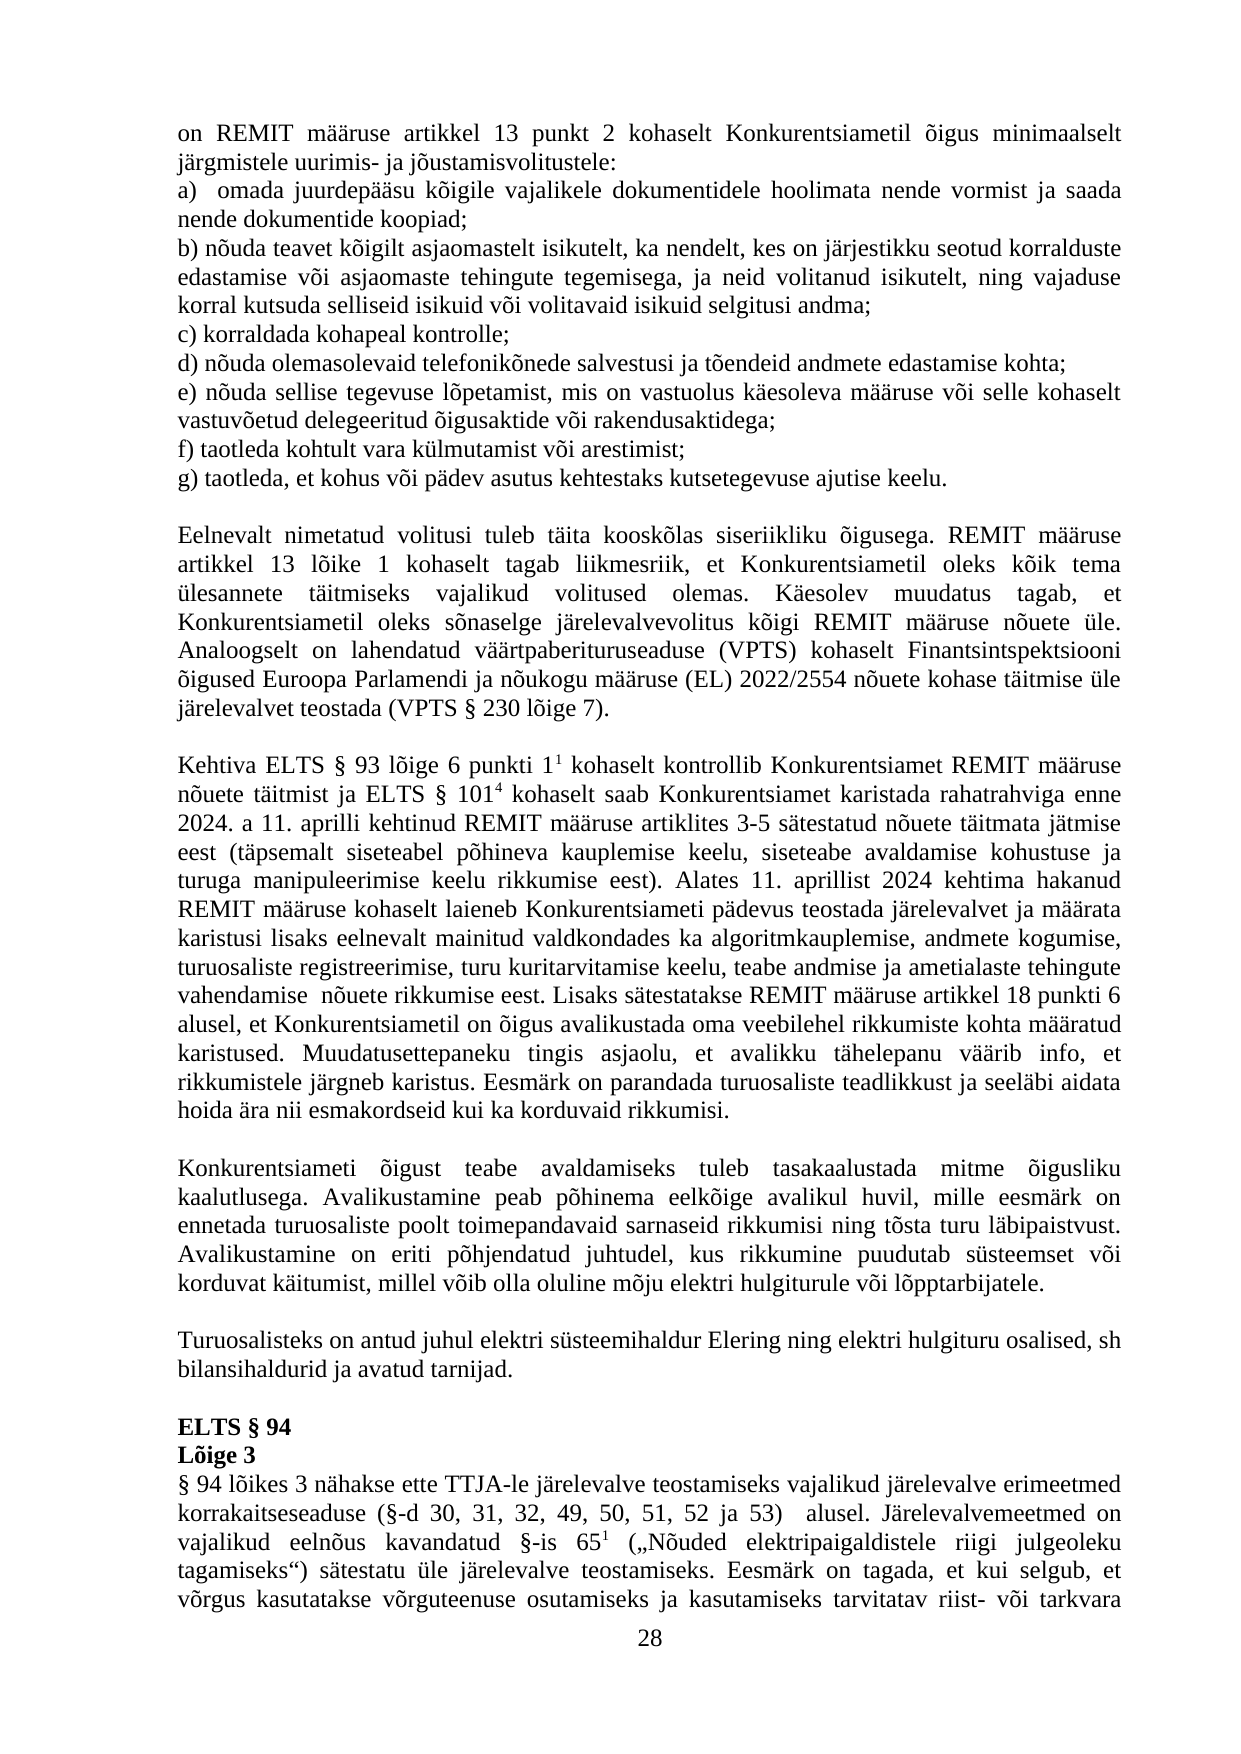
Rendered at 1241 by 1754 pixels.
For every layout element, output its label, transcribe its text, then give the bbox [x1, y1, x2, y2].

text e) nõuda sellise tegevuse lõpetamist, mis on vastuolus käesoleva määruse või selle kohaselt vastuvõetud delegeeritud õigusaktide või rakendusaktidega; [177, 377, 1122, 434]
text Konkurentsiameti õigust teabe avaldamiseks tuleb tasakaalustada mitme õigusliku kaalutlusega. Avalikustamine peab põhinema eelkõige avalikul huvil, mille eesmärk on ennetada turuosaliste poolt toimepandavaid sarnaseid rikkumisi ning tõsta turu läbipaistvust. Avalikustamine on eriti põhjendatud juhtudel, kus rikkumine puudutab süsteemset või korduvat käitumist, millel võib olla oluline mõju elektri hulgiturule või lõpptarbijatele. [177, 1153, 1122, 1297]
text ELTS § 94 [177, 1412, 1122, 1441]
text f) taotleda kohtult vara külmutamist või arestimist; [177, 434, 1122, 463]
text Turuosalisteks on antud juhul elektri süsteemihaldur Elering ning elektri hulgituru osalised, sh bilansihaldurid ja avatud tarnijad. [177, 1326, 1122, 1383]
text c) korraldada kohapeal kontrolle; [177, 319, 1122, 348]
text Lõige 3 [177, 1441, 1122, 1469]
text a) omada juurdepääsu kõigile vajalikele dokumentidele hoolimata nende vormist ja saada nende dokumentide koopiad; [177, 176, 1122, 233]
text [177, 118, 1122, 176]
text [177, 1469, 1122, 1613]
text Eelnevalt nimetatud volitusi tuleb täita kooskõlas siseriikliku õigusega. REMIT määruse artikkel 13 lõike 1 kohaselt tagab liikmesriik, et Konkurentsiametil oleks kõik tema ülesannete täitmiseks vajalikud volitused olemas. Käesolev muudatus tagab, et Konkurentsiametil oleks sõnaselge järelevalvevolitus kõigi REMIT määruse nõuete üle. Analoogselt on lahendatud väärtpaberituruseaduse (VPTS) kohaselt Finantsintspektsiooni õigused Euroopa Parlamendi ja nõukogu määruse (EL) 2022/2554 nõuete kohase täitmise üle järelevalvet teostada (VPTS § 230 lõige 7). [177, 521, 1122, 722]
text d) nõuda olemasolevaid telefonikõnede salvestusi ja tõendeid andmete edastamise kohta; [177, 348, 1122, 377]
text Kehtiva ELTS § 93 lõige 6 punkti 11 kohaselt kontrollib Konkurentsiamet REMIT määruse nõuete täitmist ja ELTS § 1014 kohaselt saab Konkurentsiamet karistada rahatrahviga enne 2024. a 11. aprilli kehtinud REMIT määruse artiklites 3-5 sätestatud nõuete täitmata jätmise eest (täpsemalt siseteabel põhineva kauplemise keelu, siseteabe avaldamise kohustuse ja turuga manipuleerimise keelu rikkumise eest). Alates 11. aprillist 2024 kehtima hakanud REMIT määruse kohaselt laieneb Konkurentsiameti pädevus teostada järelevalvet ja määrata karistusi lisaks eelnevalt mainitud valdkondades ka algoritmkauplemise, andmete kogumise, turuosaliste registreerimise, turu kuritarvitamise keelu, teabe andmise ja ametialaste tehingute vahendamise nõuete rikkumise eest. Lisaks sätestatakse REMIT määruse artikkel 18 punkti 6 alusel, et Konkurentsiametil on õigus avalikustada oma veebilehel rikkumiste kohta määratud karistused. Muudatusettepaneku tingis asjaolu, et avalikku tähelepanu väärib info, et rikkumistele järgneb karistus. Eesmärk on parandada turuosaliste teadlikkust ja seeläbi aidata hoida ära nii esmakordseid kui ka korduvaid rikkumisi. [177, 751, 1122, 1124]
text g) taotleda, et kohus või pädev asutus kehtestaks kutsetegevuse ajutise keelu. [177, 463, 1122, 492]
text b) nõuda teavet kõigilt asjaomastelt isikutelt, ka nendelt, kes on järjestikku seotud korralduste edastamise või asjaomaste tehingute tegemisega, ja neid volitanud isikutelt, ning vajaduse korral kutsuda selliseid isikuid või volitavaid isikuid selgitusi andma; [177, 233, 1122, 319]
